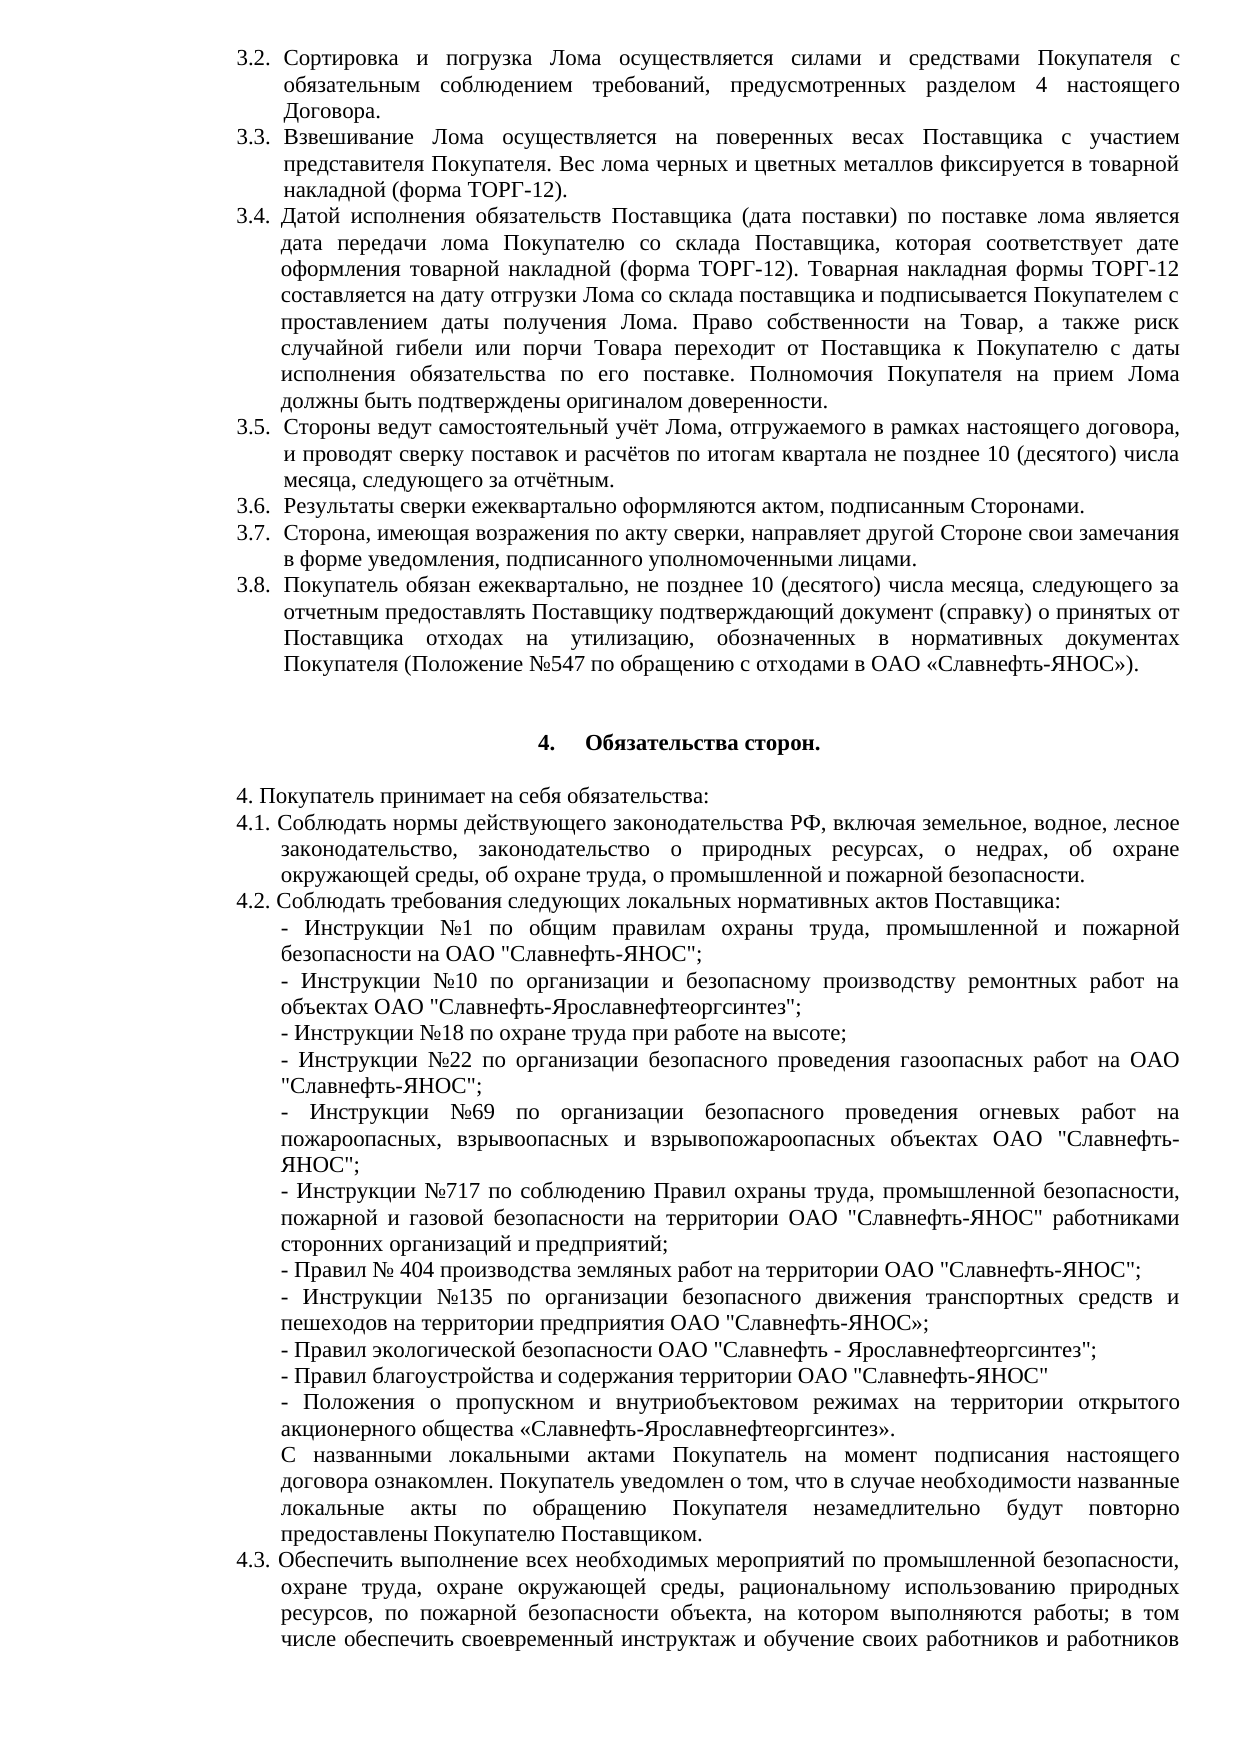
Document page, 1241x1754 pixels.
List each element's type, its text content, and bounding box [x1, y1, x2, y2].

text 4.1. Соблюдать нормы действующего законодательства РФ, включая земельное, водное, лесное законодательство, законодательство о природных ресурсах, о недрах, об охране окружающей среды, об охране труда, о промышленной и пожарной безопасности. [236, 808, 1181, 888]
text 4.2. Соблюдать требования следующих локальных нормативных актов Поставщика: [236, 888, 1181, 914]
text - Положения о пропускном и внутриобъектовом режимах на территории открытого акционерного общества «Славнефть-Ярославнефтеоргсинтез». [281, 1388, 1181, 1441]
text - Инструкции №18 по охране труда при работе на высоте; [281, 1019, 1181, 1046]
list Обязательства сторон. [177, 729, 1181, 756]
list Результаты сверки ежеквартально оформляются актом, подписанным Сторонами. [236, 492, 1181, 519]
text - Правил № 404 производства земляных работ на территории ОАО "Славнефть-ЯНОС"; [281, 1257, 1181, 1283]
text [236, 1546, 1181, 1652]
text - Инструкции №22 по организации безопасного проведения газоопасных работ на ОАО "Славнефть-ЯНОС"; [281, 1046, 1181, 1098]
list Сторона, имеющая возражения по акту сверки, направляет другой Стороне свои замечания в форме уведомления, подписанного уполномоченными лицами. [236, 519, 1181, 571]
text С названными локальными актами Покупатель на момент подписания настоящего договора ознакомлен. Покупатель уведомлен о том, что в случае необходимости названные локальные акты по обращению Покупателя незамедлительно будут повторно предоставлены Покупателю Поставщиком. [281, 1441, 1181, 1546]
list Покупатель обязан ежеквартально, не позднее 10 (десятого) числа месяца, следующего за отчетным предоставлять Поставщику подтверждающий документ (справку) о принятых от Поставщика отходах на утилизацию, обозначенных в нормативных документах Покупателя (Положение №547 по обращению с отходами в ОАО «Славнефть-ЯНОС»). [236, 571, 1181, 677]
text - Инструкции №717 по соблюдению Правил охраны труда, промышленной безопасности, пожарной и газовой безопасности на территории ОАО "Славнефть-ЯНОС" работниками сторонних организаций и предприятий; [281, 1177, 1181, 1257]
text 3.4. Датой исполнения обязательств Поставщика (дата поставки) по поставке лома является дата передачи лома Покупателю со склада Поставщика, которая соответствует дате оформления товарной накладной (форма ТОРГ-12). Товарная накладная формы ТОРГ-12 составляется на дату отгрузки Лома со склада поставщика и подписывается Покупателем с проставлением даты получения Лома. Право собственности на Товар, а также риск случайной гибели или порчи Товара переходит от Поставщика к Покупателю с даты исполнения обязательства по его поставке. Полномочия Покупателя на прием Лома должны быть подтверждены оригиналом доверенности. [236, 202, 1181, 413]
text - Инструкции №69 по организации безопасного проведения огневых работ на пожароопасных, взрывоопасных и взрывопожароопасных объектах ОАО "Славнефть-ЯНОС"; [281, 1098, 1181, 1177]
text - Правил экологической безопасности ОАО "Славнефть - Ярославнефтеоргсинтез"; [281, 1336, 1181, 1362]
text - Правил благоустройства и содержания территории ОАО "Славнефть-ЯНОС" [281, 1362, 1181, 1388]
list Сортировка и погрузка Лома осуществляется силами и средствами Покупателя с обязательным соблюдением требований, предусмотренных разделом 4 настоящего Договора. [236, 44, 1181, 123]
text - Инструкции №1 по общим правилам охраны труда, промышленной и пожарной безопасности на ОАО "Славнефть-ЯНОС"; [281, 914, 1181, 967]
list Стороны ведут самостоятельный учёт Лома, отгружаемого в рамках настоящего договора, и проводят сверку поставок и расчётов по итогам квартала не позднее 10 (десятого) числа месяца, следующего за отчётным. [236, 413, 1181, 492]
text 4. Покупатель принимает на себя обязательства: [236, 782, 1181, 808]
text - Инструкции №10 по организации и безопасному производству ремонтных работ на объектах ОАО "Славнефть-Ярославнефтеоргсинтез"; [281, 967, 1181, 1019]
list Взвешивание Лома осуществляется на поверенных весах Поставщика с участием представителя Покупателя. Вес лома черных и цветных металлов фиксируется в товарной накладной (форма ТОРГ-12). [236, 123, 1181, 202]
text - Инструкции №135 по организации безопасного движения транспортных средств и пешеходов на территории предприятия ОАО "Славнефть-ЯНОС»; [281, 1283, 1181, 1336]
